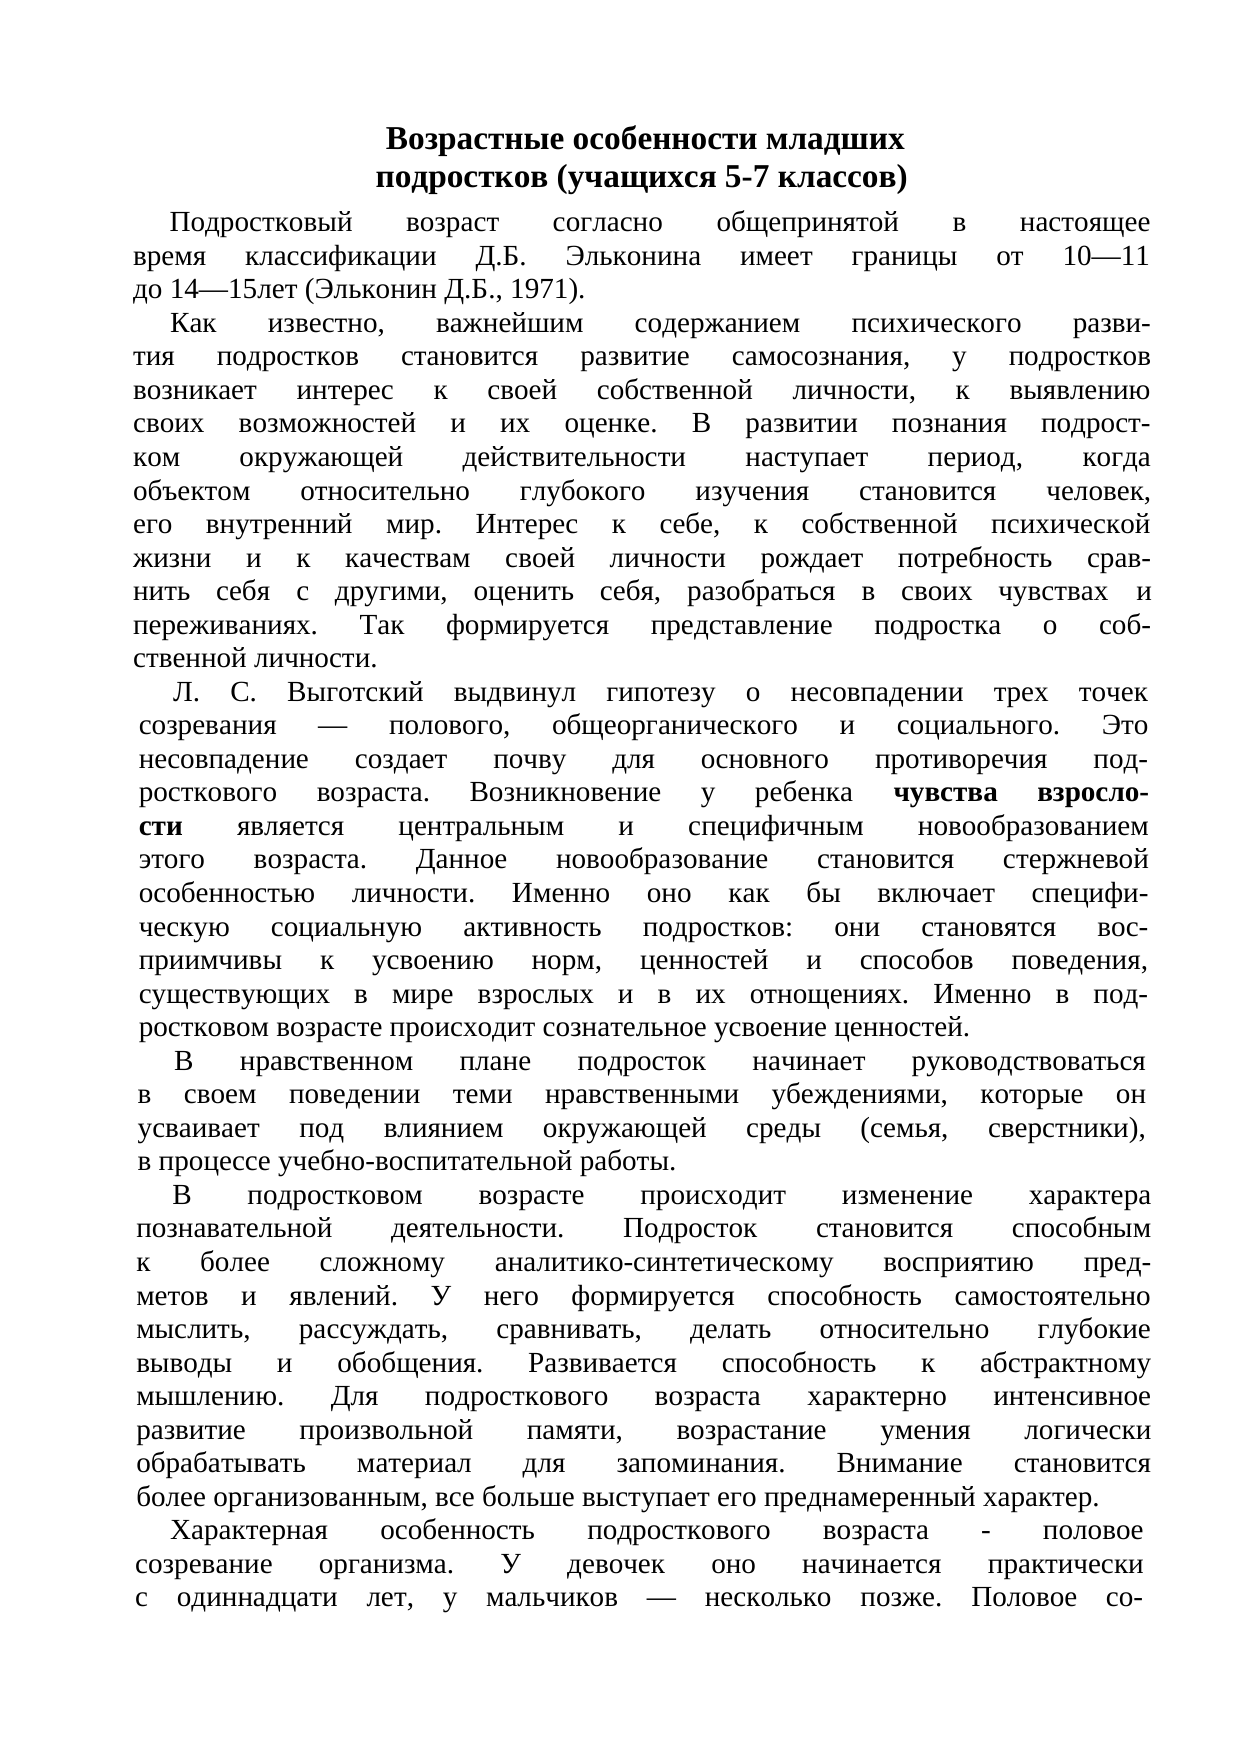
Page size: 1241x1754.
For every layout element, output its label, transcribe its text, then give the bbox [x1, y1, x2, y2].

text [135, 1512, 1144, 1613]
text В нравственном плане подросток начинает руководствоваться в своем поведении теми нравственными убеждениями, которые он усваивает под влиянием окружающей среды (семья, сверстники), в процессе учебно-воспитательной работы. [137, 1043, 1147, 1177]
text Л. С. Выготский выдвинул гипотезу о несовпадении трех точек созревания — полового, общеорганического и социального. Это несовпадение создает почву для основного противоречия под- росткового возраста. Возникновение у ребенка чувства взросло- сти является центральным и специфичным новообразованием этого возраста. Данное новообразование становится стержневой особенностью личности. Именно оно как бы включает специфи- ческую социальную активность подростков: они становятся вос- приимчивы к усвоению норм, ценностей и способов поведения, существующих в мире взрослых и в их отнощениях. Именно в под- ростковом возрасте происходит сознательное усвоение ценностей. [138, 674, 1149, 1043]
text Возрастные особенности младших подростков (учащихся 5-7 классов) [181, 118, 1102, 195]
text В подростковом возрасте происходит изменение характера познавательной деятельности. Подросток становится способным к более сложному аналитико-синтетическому восприятию пред- метов и явлений. У него формируется способность самостоятельно мыслить, рассуждать, сравнивать, делать относительно глубокие выводы и обобщения. Развивается способность к абстрактному мышлению. Для подросткового возраста характерно интенсивное развитие произвольной памяти, возрастание умения логически обрабатывать материал для запоминания. Внимание становится более организованным, все больше выступает его преднамеренный характер. [136, 1177, 1152, 1512]
text Как известно, важнейшим содержанием психического разви- тия подростков становится развитие самосознания, у подростков возникает интерес к своей собственной личности, к выявлению своих возможностей и их оценке. В развитии познания подрост- ком окружающей действительности наступает период, когда объектом относительно глубокого изучения становится человек, его внутренний мир. Интерес к себе, к собственной психической жизни и к качествам своей личности рождает потребность срав- нить себя с другими, оценить себя, разобраться в своих чувствах и переживаниях. Так формируется представление подростка о соб- ственной личности. [133, 305, 1152, 674]
text Подростковый возраст согласно общепринятой в настоящее время классификации Д.Б. Эльконина имеет границы от 10—11 до 14—15лет (Эльконин Д.Б., 1971). [133, 204, 1151, 305]
